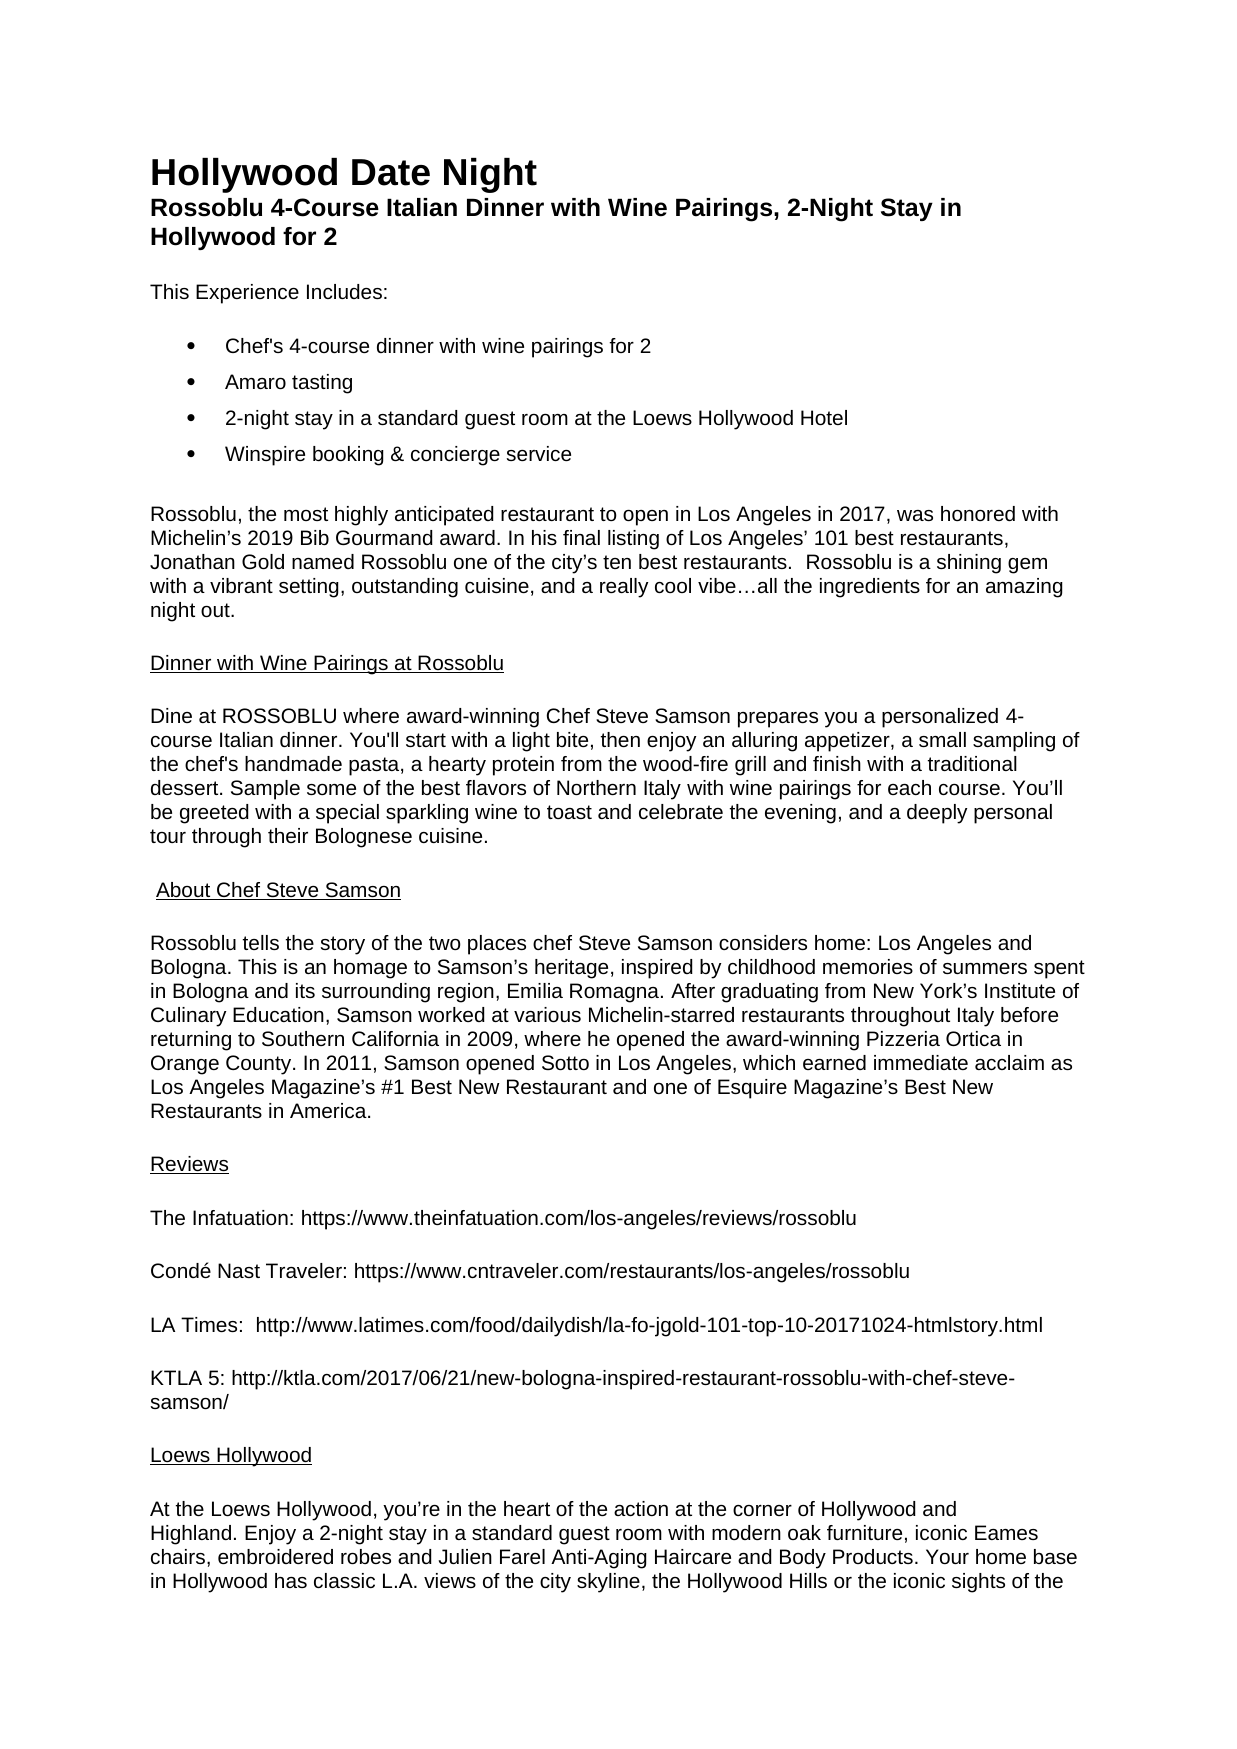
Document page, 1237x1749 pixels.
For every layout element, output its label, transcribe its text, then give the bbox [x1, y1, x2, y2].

text Condé Nast Traveler: https://www.cntraveler.com/restaurants/los-angeles/rossoblu [150, 1259, 1086, 1283]
list Amaro tasting [187, 369, 1086, 394]
list 2-night stay in a standard guest room at the Loews Hollywood Hotel [187, 406, 1086, 430]
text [150, 1497, 1086, 1593]
text Hollywood Date Night [150, 150, 1086, 193]
list Winspire booking & concierge service [187, 442, 1086, 466]
text Dine at ROSSOBLU where award-winning Chef Steve Samson prepares you a personalized 4-course Italian dinner. You'll start with a light bite, then enjoy an alluring appetizer, a small sampling of the chef's handmade pasta, a hearty protein from the wood-fire grill and finish with a traditional dessert. Sample some of the best flavors of Northern Italy with wine pairings for each course. You’ll be greeted with a special sparkling wine to toast and celebrate the evening, and a deeply personal tour through their Bolognese cuisine. [150, 704, 1086, 848]
text The Infatuation: https://www.theinfatuation.com/los-angeles/reviews/rossoblu [150, 1206, 1086, 1229]
text This Experience Includes: [150, 280, 1086, 304]
text Dinner with Wine Pairings at Rossoblu [150, 651, 1086, 675]
list Chef's 4-course dinner with wine pairings for 2 [187, 333, 1086, 358]
text Rossoblu, the most highly anticipated restaurant to open in Los Angeles in 2017, was honored with Michelin’s 2019 Bib Gourmand award. In his ﬁnal listing of Los Angeles’ 101 best restaurants, Jonathan Gold named Rossoblu one of the city’s ten best restaurants. Rossoblu is a shining gem with a vibrant setting, outstanding cuisine, and a really cool vibe…all the ingredients for an amazing night out. [150, 502, 1086, 621]
text Reviews [150, 1152, 1086, 1176]
text About Chef Steve Samson [150, 878, 1086, 902]
text LA Times: http://www.latimes.com/food/dailydish/la-fo-jgold-101-top-10-20171024-htmlstory.html [150, 1312, 1086, 1336]
text Rossoblu tells the story of the two places chef Steve Samson considers home: Los Angeles and Bologna. This is an homage to Samson’s heritage, inspired by childhood memories of summers spent in Bologna and its surrounding region, Emilia Romagna. After graduating from New York’s Institute of Culinary Education, Samson worked at various Michelin-starred restaurants throughout Italy before returning to Southern California in 2009, where he opened the award-winning Pizzeria Ortica in Orange County. In 2011, Samson opened Sotto in Los Angeles, which earned immediate acclaim as Los Angeles Magazine’s #1 Best New Restaurant and one of Esquire Magazine’s Best New Restaurants in America. [150, 931, 1086, 1123]
text Rossoblu 4-Course Italian Dinner with Wine Pairings, 2-Night Stay in Hollywood for 2 [150, 193, 1086, 251]
text KTLA 5: http://ktla.com/2017/06/21/new-bologna-inspired-restaurant-rossoblu-with-chef-steve-samson/ [150, 1366, 1086, 1414]
text Loews Hollywood [150, 1443, 1086, 1467]
